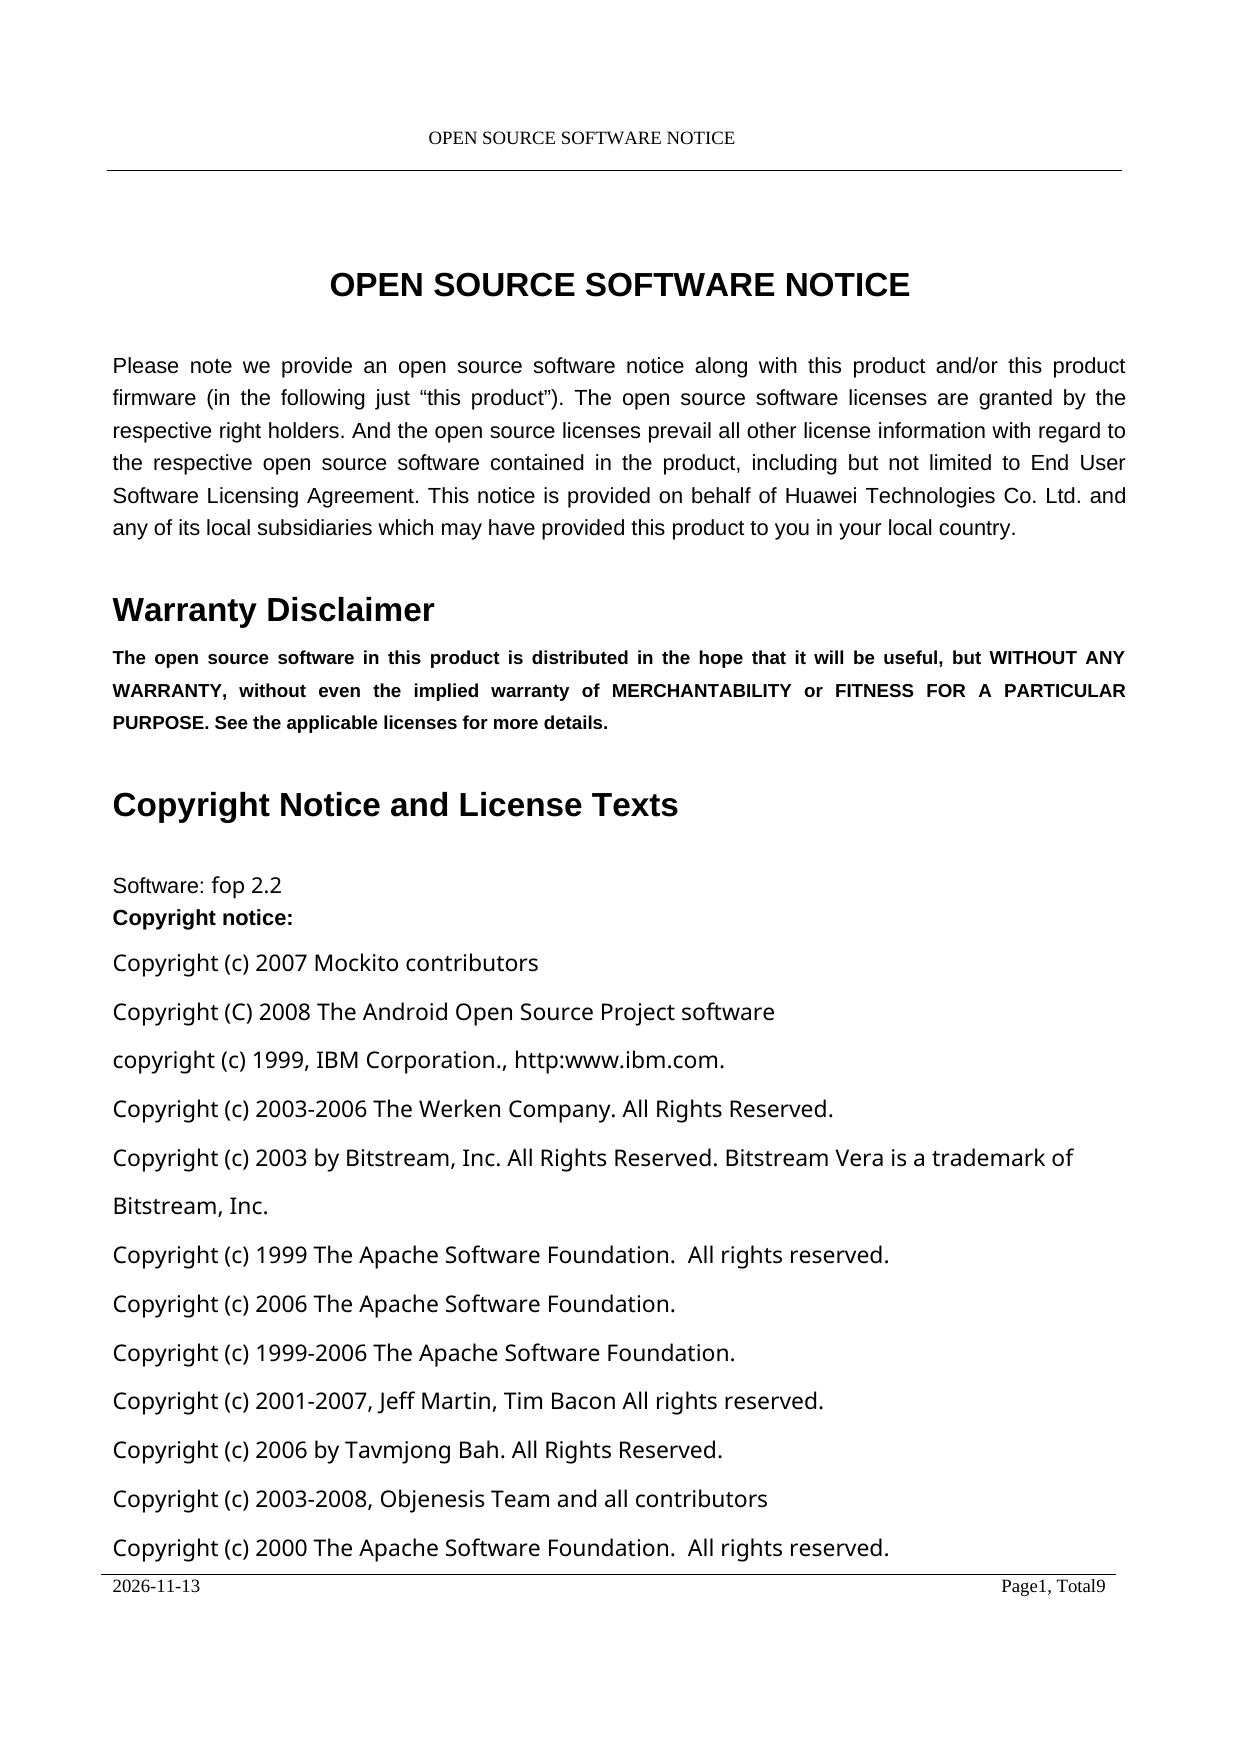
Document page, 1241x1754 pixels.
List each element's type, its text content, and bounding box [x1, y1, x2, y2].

text The open source software in this product is distributed in the hope that it will be useful, but WITHOUT ANY WARRANTY, without even the implied warranty of MERCHANTABILITY or FITNESS FOR A PARTICULAR PURPOSE. See the applicable licenses for more details. [112, 641, 1128, 739]
text Copyright Notice and License Texts [112, 771, 1128, 836]
text Copyright (c) 2007 Mockito contributors Copyright (C) 2008 The Android Open Source Project software [112, 947, 1128, 1028]
text Software: fop 2.2 [112, 869, 1128, 901]
text Warranty Disclaimer [112, 576, 1128, 641]
text Please note we provide an open source software notice along with this product and/or this product firmware (in the following just “this product”). The open source software licenses are granted by the respective right holders. And the open source licenses prevail all other license information with regard to the respective open source software contained in the product, including but not limited to End User Software Licensing Agreement. This notice is provided on behalf of Huawei Technologies Co. Ltd. and any of its local subsidiaries which may have provided this product to you in your local country. [112, 349, 1128, 544]
text OPEN SOURCE SOFTWARE NOTICE [112, 251, 1128, 316]
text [112, 1043, 1128, 1563]
text Copyright notice: [112, 901, 1128, 934]
